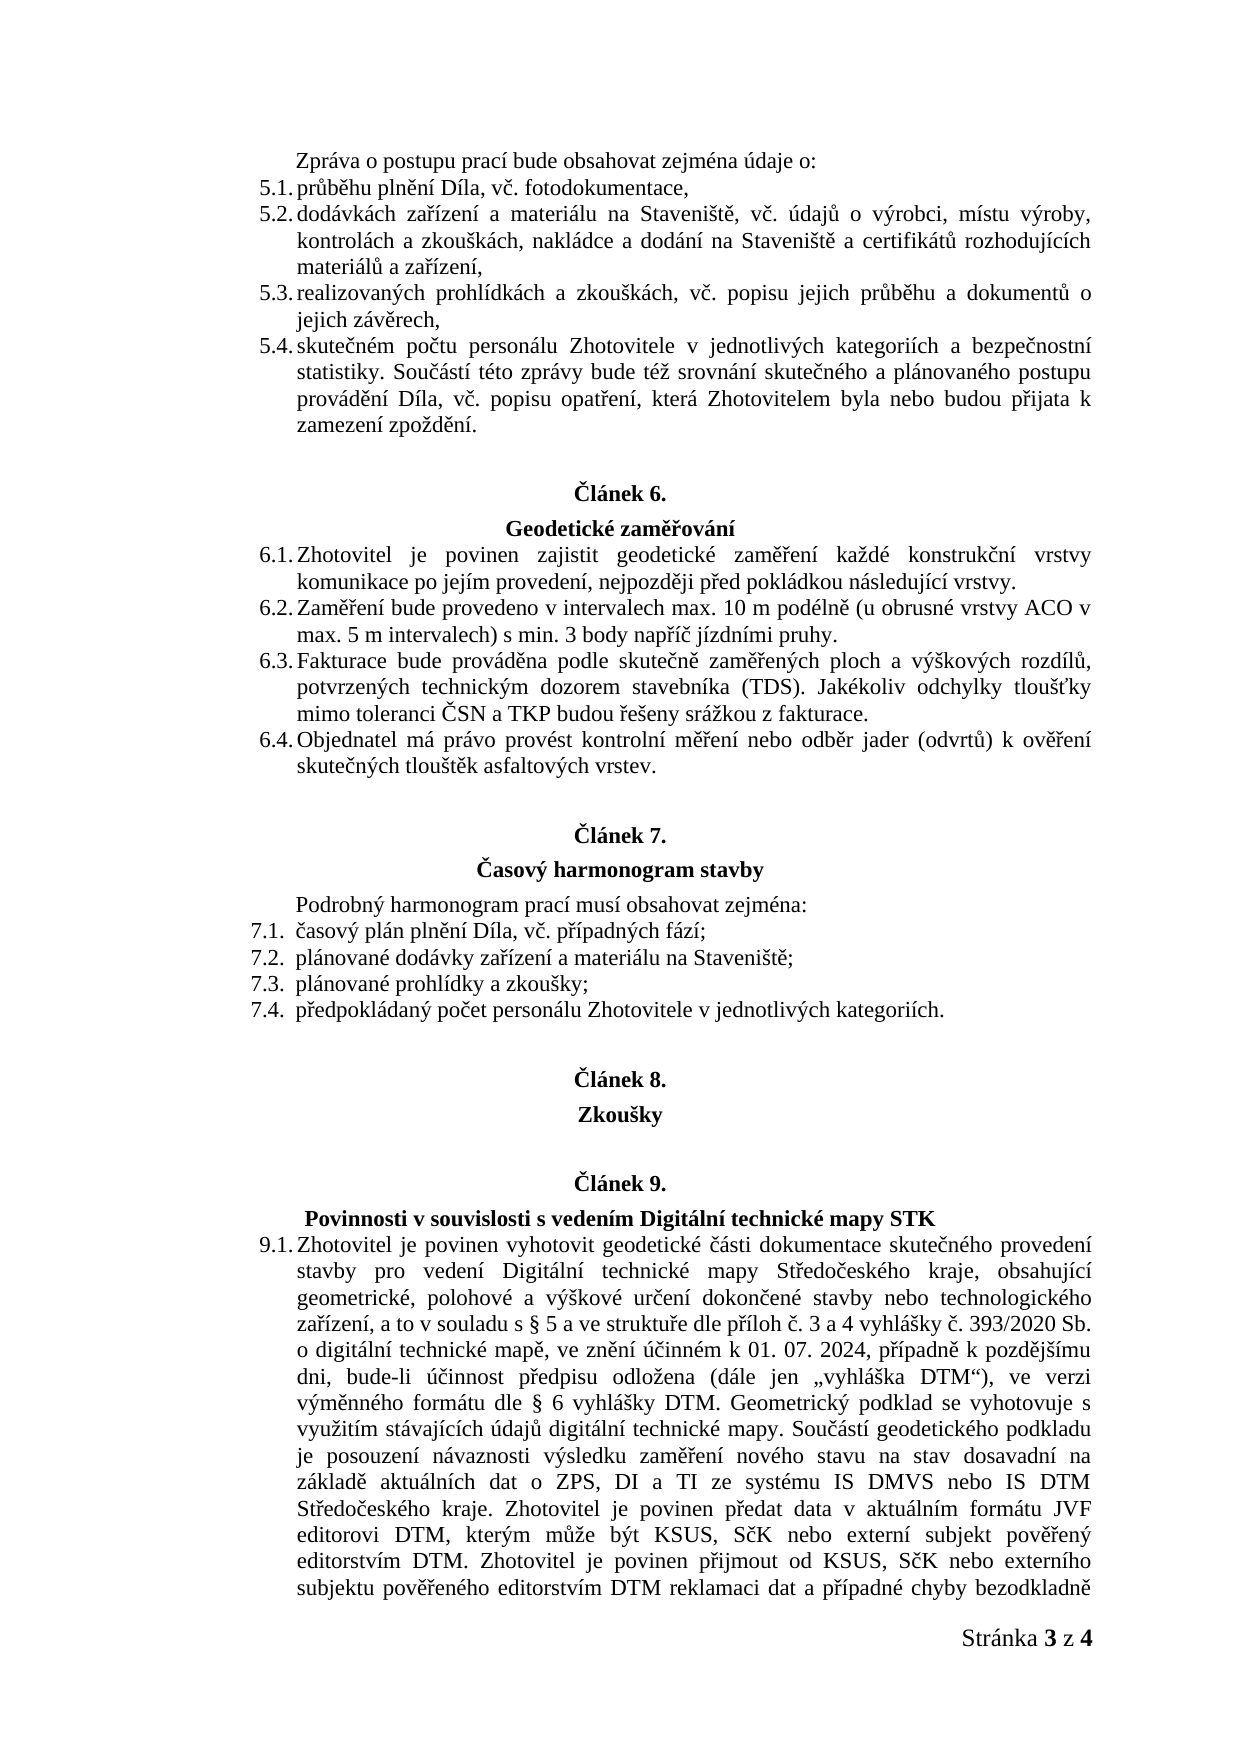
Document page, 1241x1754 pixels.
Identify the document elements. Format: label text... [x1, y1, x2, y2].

list Zhotovitel je povinen zajistit geodetické zaměření každé konstrukční vrstvy komunikace po jejím provedení, nejpozději před pokládkou následující vrstvy. [259, 542, 1093, 594]
list plánované dodávky zařízení a materiálu na Staveniště; [250, 944, 1093, 970]
list Geodetické zaměřování [148, 515, 1093, 542]
list Zaměření bude provedeno v intervalech max. 10 m podélně (u obrusné vrstvy ACO v max. 5 m intervalech) s min. 3 body napříč jízdními pruhy. [259, 594, 1093, 647]
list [259, 1231, 1093, 1600]
list dodávkách zařízení a materiálu na Staveniště, vč. údajů o výrobci, místu výroby, kontrolách a zkouškách, nakládce a dodání na Staveniště a certifikátů rozhodujících materiálů a zařízení, [259, 200, 1093, 279]
list Článek 6. [148, 481, 1093, 507]
list Článek 8. [148, 1066, 1093, 1092]
list plánované prohlídky a zkoušky; [250, 970, 1093, 997]
list Podrobný harmonogram prací musí obsahovat zejména: [148, 891, 1093, 917]
list průběhu plnění Díla, vč. fotodokumentace, [259, 174, 1093, 200]
list skutečném počtu personálu Zhotovitele v jednotlivých kategoriích a bezpečnostní statistiky. Součástí této zprávy bude též srovnání skutečného a plánovaného postupu provádění Díla, vč. popisu opatření, která Zhotovitelem byla nebo budou přijata k zamezení zpoždění. [259, 332, 1093, 437]
list Povinnosti v souvislosti s vedením Digitální technické mapy STK [148, 1205, 1093, 1231]
list Zpráva o postupu prací bude obsahovat zejména údaje o: [148, 148, 1093, 174]
list časový plán plnění Díla, vč. případných fází; [250, 917, 1093, 944]
list Časový harmonogram stavby [148, 856, 1093, 883]
list realizovaných prohlídkách a zkouškách, vč. popisu jejich průběhu a dokumentů o jejich závěrech, [259, 279, 1093, 332]
list Článek 7. [148, 822, 1093, 848]
list Zkoušky [148, 1101, 1093, 1127]
list Objednatel má právo provést kontrolní měření nebo odběr jader (odvrtů) k ověření skutečných tlouštěk asfaltových vrstev. [259, 726, 1093, 779]
list Fakturace bude prováděna podle skutečně zaměřených ploch a výškových rozdílů, potvrzených technickým dozorem stavebníka (TDS). Jakékoliv odchylky tloušťky mimo toleranci ČSN a TKP budou řešeny srážkou z fakturace. [259, 647, 1093, 726]
list Článek 9. [148, 1170, 1093, 1196]
list předpokládaný počet personálu Zhotovitele v jednotlivých kategoriích. [250, 997, 1093, 1023]
